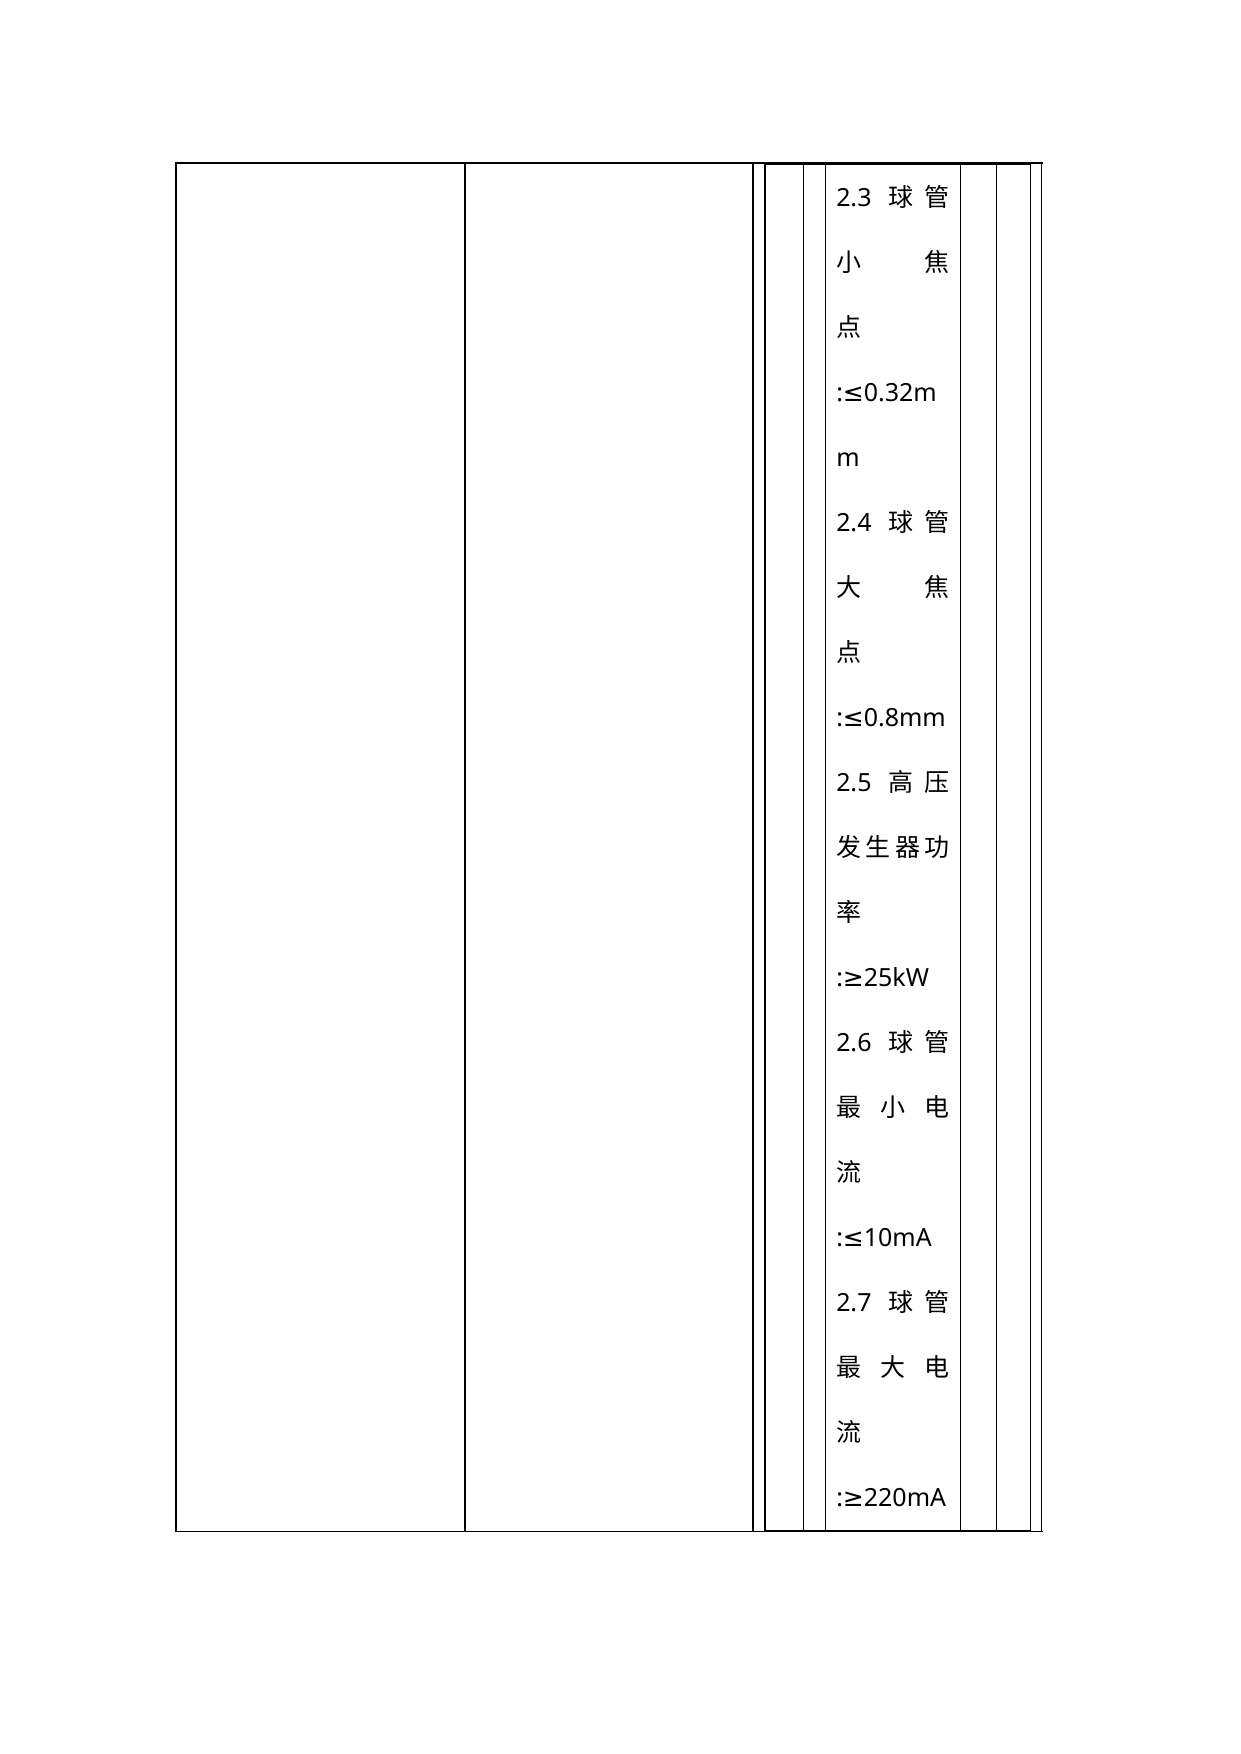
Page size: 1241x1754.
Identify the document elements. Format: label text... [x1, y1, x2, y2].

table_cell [754, 164, 764, 1531]
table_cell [804, 165, 825, 1530]
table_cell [961, 165, 996, 1530]
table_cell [1031, 164, 1041, 1531]
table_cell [766, 165, 803, 1530]
table_cell [177, 164, 464, 1531]
table_cell 1 [466, 164, 752, 1531]
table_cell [997, 165, 1030, 1530]
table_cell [826, 165, 960, 1530]
